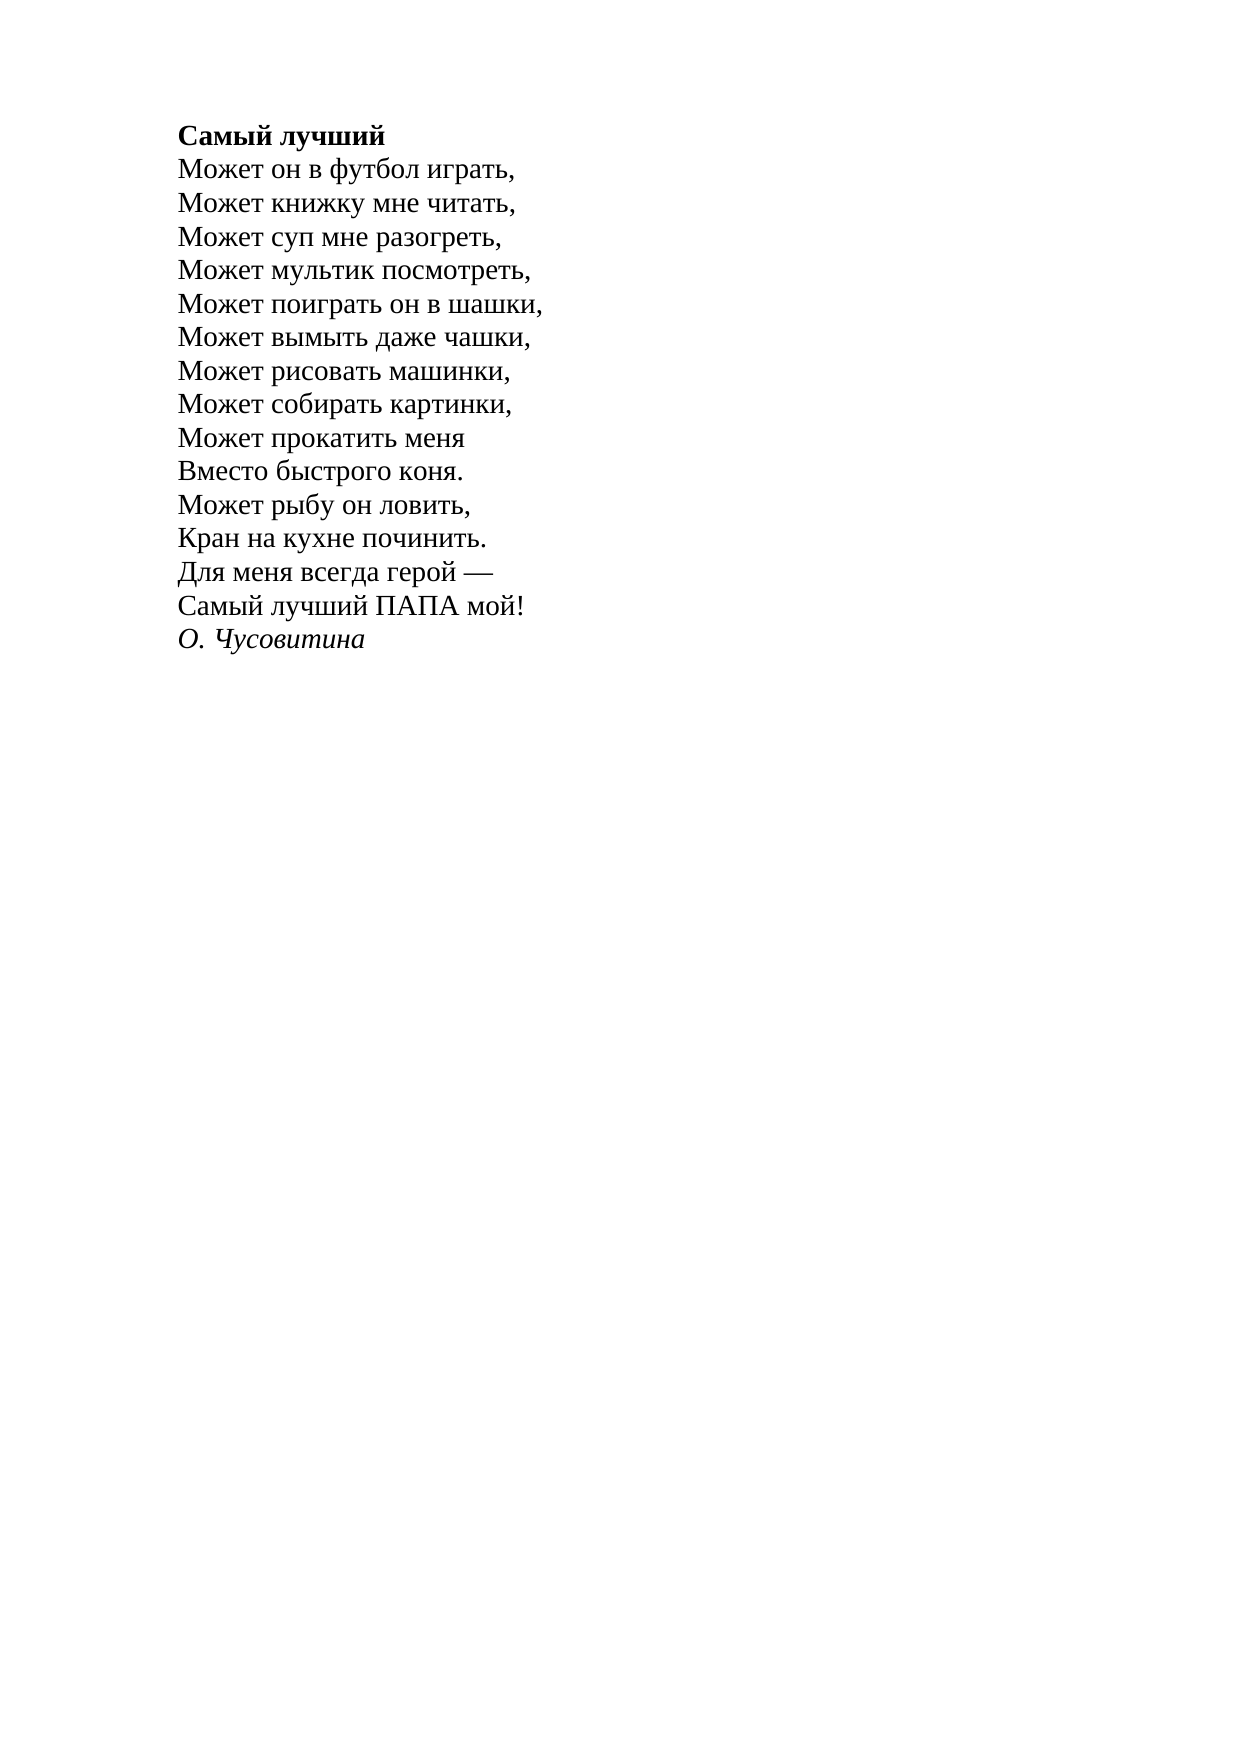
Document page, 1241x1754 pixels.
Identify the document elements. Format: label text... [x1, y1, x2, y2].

text Кран на кухне починить. [177, 521, 1152, 554]
text Может книжку мне читать, [177, 185, 1152, 219]
text Для меня всегда герой — [177, 554, 1152, 588]
text Может суп мне разогреть, [177, 219, 1152, 252]
text Может поиграть он в шашки, [177, 286, 1152, 319]
text Может рисовать машинки, [177, 353, 1152, 386]
text Может мультик посмотреть, [177, 252, 1152, 286]
text Может собирать картинки, [177, 386, 1152, 420]
text Может он в футбол играть, [177, 152, 1152, 185]
text Самый лучший [177, 118, 1152, 152]
text Может вымыть даже чашки, [177, 319, 1152, 353]
text Может рыбу он ловить, [177, 487, 1152, 521]
text Может прокатить меня [177, 420, 1152, 453]
text О. Чусовитина [177, 621, 1152, 655]
text Вместо быстрого коня. [177, 453, 1152, 487]
text Самый лучший ПАПА мой! [177, 588, 1152, 621]
